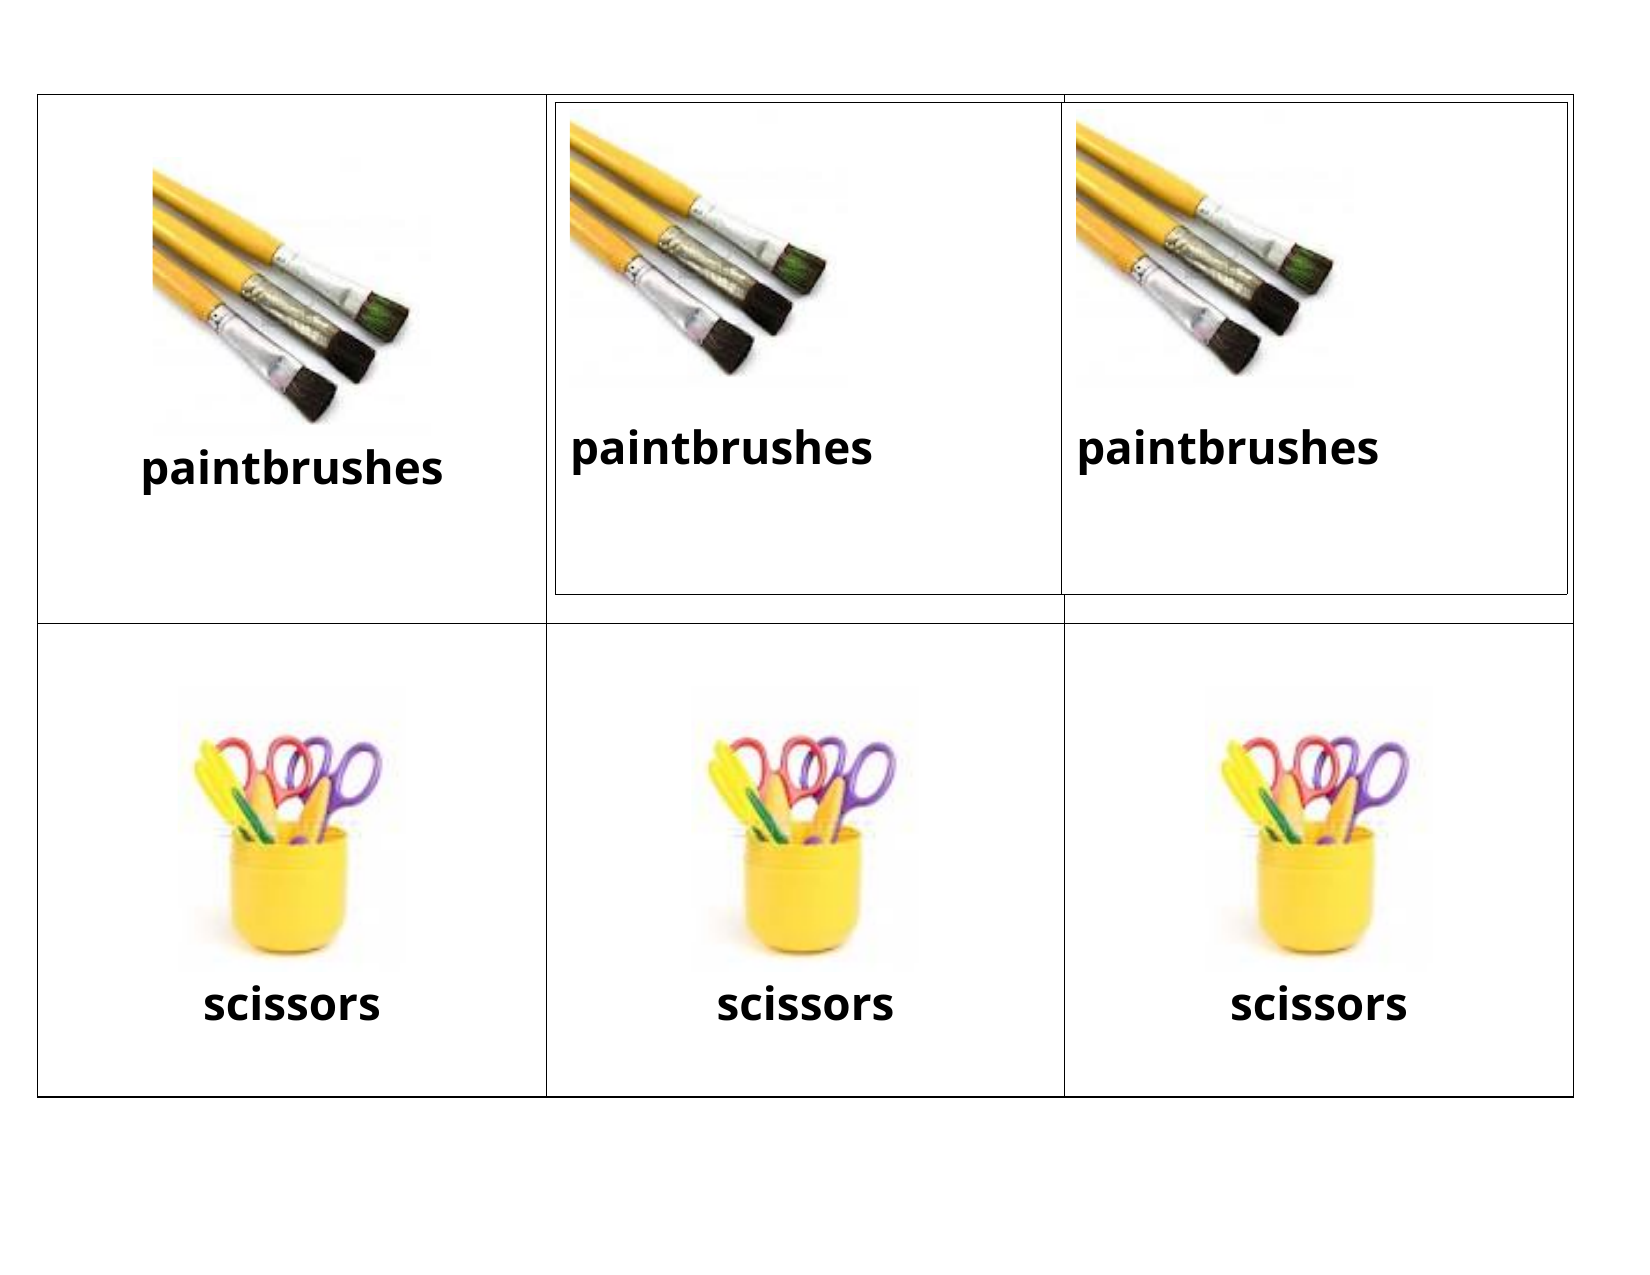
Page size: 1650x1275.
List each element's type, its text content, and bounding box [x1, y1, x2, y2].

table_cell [38, 95, 546, 622]
table_cell scissors [38, 624, 546, 1096]
picture [691, 686, 920, 972]
picture [152, 157, 431, 436]
picture [1076, 109, 1354, 388]
picture [177, 686, 406, 972]
table_cell watercolor [547, 95, 1064, 622]
picture [569, 109, 848, 388]
picture [1204, 686, 1433, 972]
table_cell scissors [547, 624, 1064, 1096]
table_cell watercolor [1065, 95, 1573, 622]
table_cell scissors [1065, 624, 1573, 1096]
